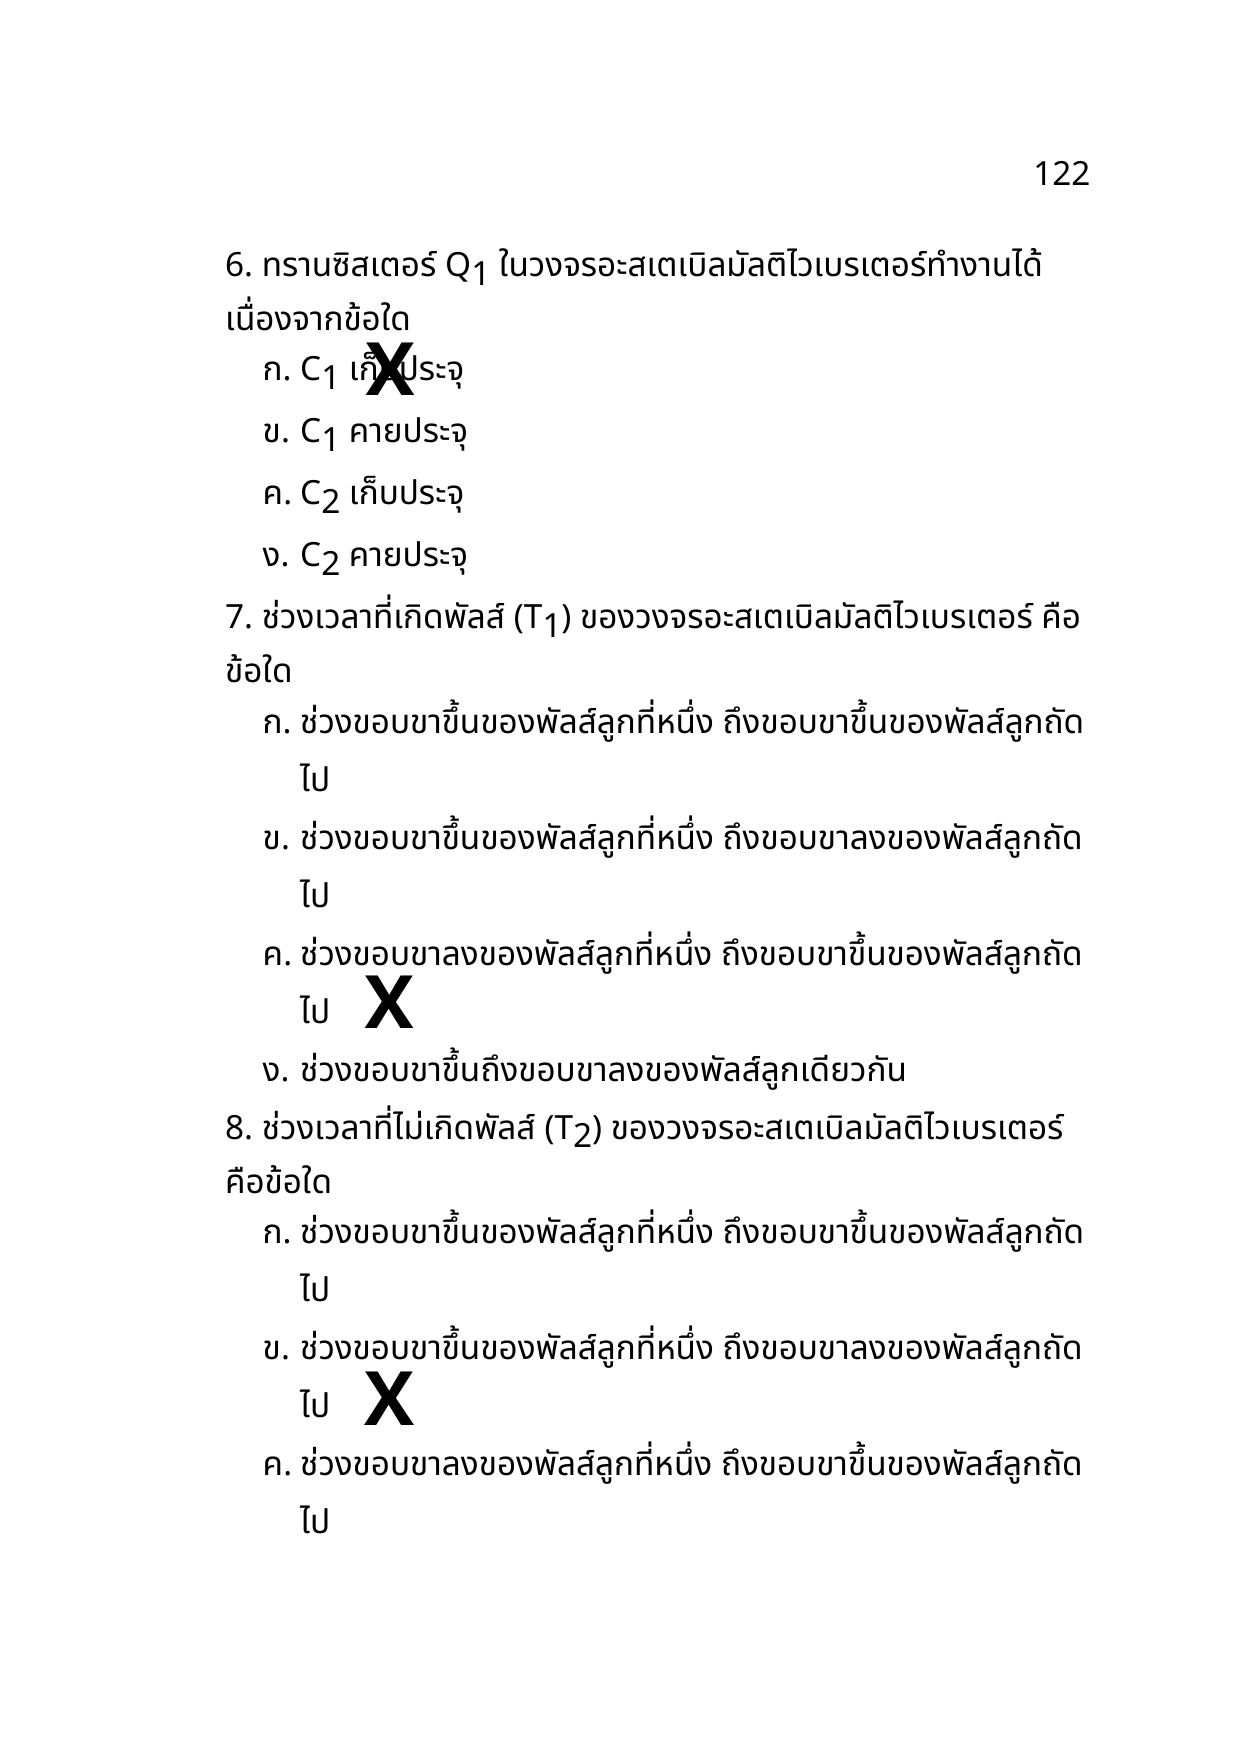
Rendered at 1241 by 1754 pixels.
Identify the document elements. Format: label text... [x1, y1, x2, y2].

list ช่วงขอบขาขึ้นของพัลส์ลูกที่หนึ่ง ถึงขอบขาลงของพัลส์ลูกถัดไป [262, 813, 1090, 922]
list C1 คายประจุ [262, 407, 1090, 461]
list ช่วงขอบขาขึ้นถึงขอบขาลงของพัลส์ลูกเดียวกัน [262, 1046, 1090, 1096]
list C2 เก็บประจุ [262, 469, 1090, 523]
list ช่วงขอบขาขึ้นของพัลส์ลูกที่หนึ่ง ถึงขอบขาขึ้นของพัลส์ลูกถัดไป [262, 697, 1090, 806]
list ช่วงขอบขาลงของพัลส์ลูกที่หนึ่ง ถึงขอบขาขึ้นของพัลส์ลูกถัดไป [262, 1440, 1090, 1549]
list C2 คายประจุ [262, 531, 1090, 585]
list C1 เก็บประจุ [262, 345, 1090, 399]
list ช่วงขอบขาขึ้นของพัลส์ลูกที่หนึ่ง ถึงขอบขาขึ้นของพัลส์ลูกถัดไป [262, 1208, 1090, 1317]
text 6. ทรานซิสเตอร์ Q1 ในวงจรอะสเตเบิลมัลติไวเบรเตอร์ทำงานได้เนื่องจากข้อใด [225, 241, 1090, 345]
text 7. ช่วงเวลาที่เกิดพัลส์ (T1) ของวงจรอะสเตเบิลมัลติไวเบรเตอร์ คือข้อใด [225, 593, 1090, 697]
text 8. ช่วงเวลาที่ไม่เกิดพัลส์ (T2) ของวงจรอะสเตเบิลมัลติไวเบรเตอร์ คือข้อใด [225, 1104, 1090, 1208]
list ช่วงขอบขาลงของพัลส์ลูกที่หนึ่ง ถึงขอบขาขึ้นของพัลส์ลูกถัดไป [262, 929, 1090, 1038]
list ช่วงขอบขาขึ้นของพัลส์ลูกที่หนึ่ง ถึงขอบขาลงของพัลส์ลูกถัดไป [262, 1324, 1090, 1433]
